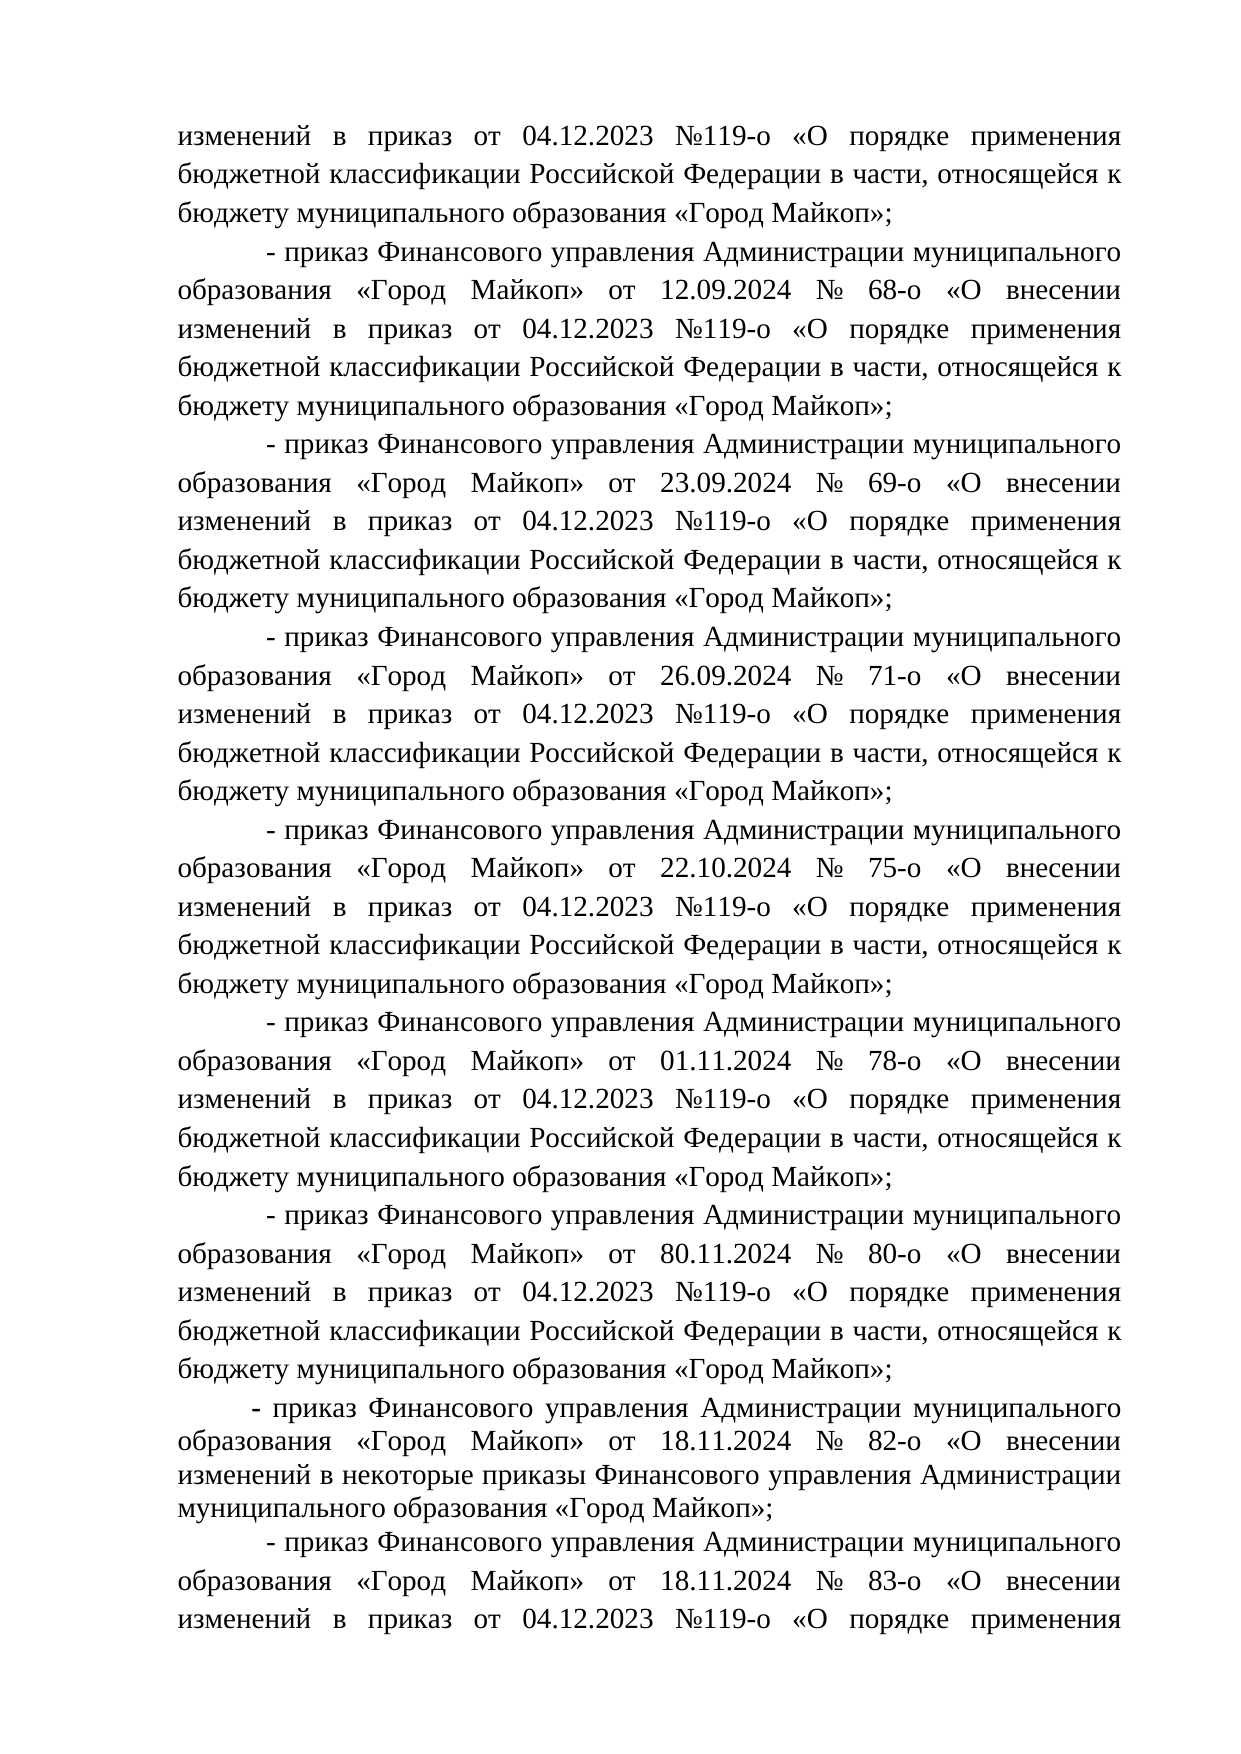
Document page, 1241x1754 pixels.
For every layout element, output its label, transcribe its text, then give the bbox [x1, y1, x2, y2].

text - приказ Финансового управления Администрации муниципального образования «Город Майкоп» от 23.09.2024 № 69-о «О внесении изменений в приказ от 04.12.2023 №119-о «О порядке применения бюджетной классификации Российской Федерации в части, относящейся к бюджету муниципального образования «Город Майкоп»; [177, 426, 1122, 614]
text - приказ Финансового управления Администрации муниципального образования «Город Майкоп» от 22.10.2024 № 75-о «О внесении изменений в приказ от 04.12.2023 №119-о «О порядке применения бюджетной классификации Российской Федерации в части, относящейся к бюджету муниципального образования «Город Майкоп»; [177, 812, 1122, 999]
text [177, 1524, 1122, 1635]
text - приказ Финансового управления Администрации муниципального образования «Город Майкоп» от 18.11.2024 № 82-о «О внесении изменений в некоторые приказы Финансового управления Администрации муниципального образования «Город Майкоп»; [177, 1390, 1122, 1524]
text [177, 118, 1122, 229]
text - приказ Финансового управления Администрации муниципального образования «Город Майкоп» от 01.11.2024 № 78-о «О внесении изменений в приказ от 04.12.2023 №119-о «О порядке применения бюджетной классификации Российской Федерации в части, относящейся к бюджету муниципального образования «Город Майкоп»; [177, 1004, 1122, 1192]
text - приказ Финансового управления Администрации муниципального образования «Город Майкоп» от 80.11.2024 № 80-о «О внесении изменений в приказ от 04.12.2023 №119-о «О порядке применения бюджетной классификации Российской Федерации в части, относящейся к бюджету муниципального образования «Город Майкоп»; [177, 1197, 1122, 1385]
text - приказ Финансового управления Администрации муниципального образования «Город Майкоп» от 26.09.2024 № 71-о «О внесении изменений в приказ от 04.12.2023 №119-о «О порядке применения бюджетной классификации Российской Федерации в части, относящейся к бюджету муниципального образования «Город Майкоп»; [177, 619, 1122, 807]
text - приказ Финансового управления Администрации муниципального образования «Город Майкоп» от 12.09.2024 № 68-о «О внесении изменений в приказ от 04.12.2023 №119-о «О порядке применения бюджетной классификации Российской Федерации в части, относящейся к бюджету муниципального образования «Город Майкоп»; [177, 234, 1122, 421]
